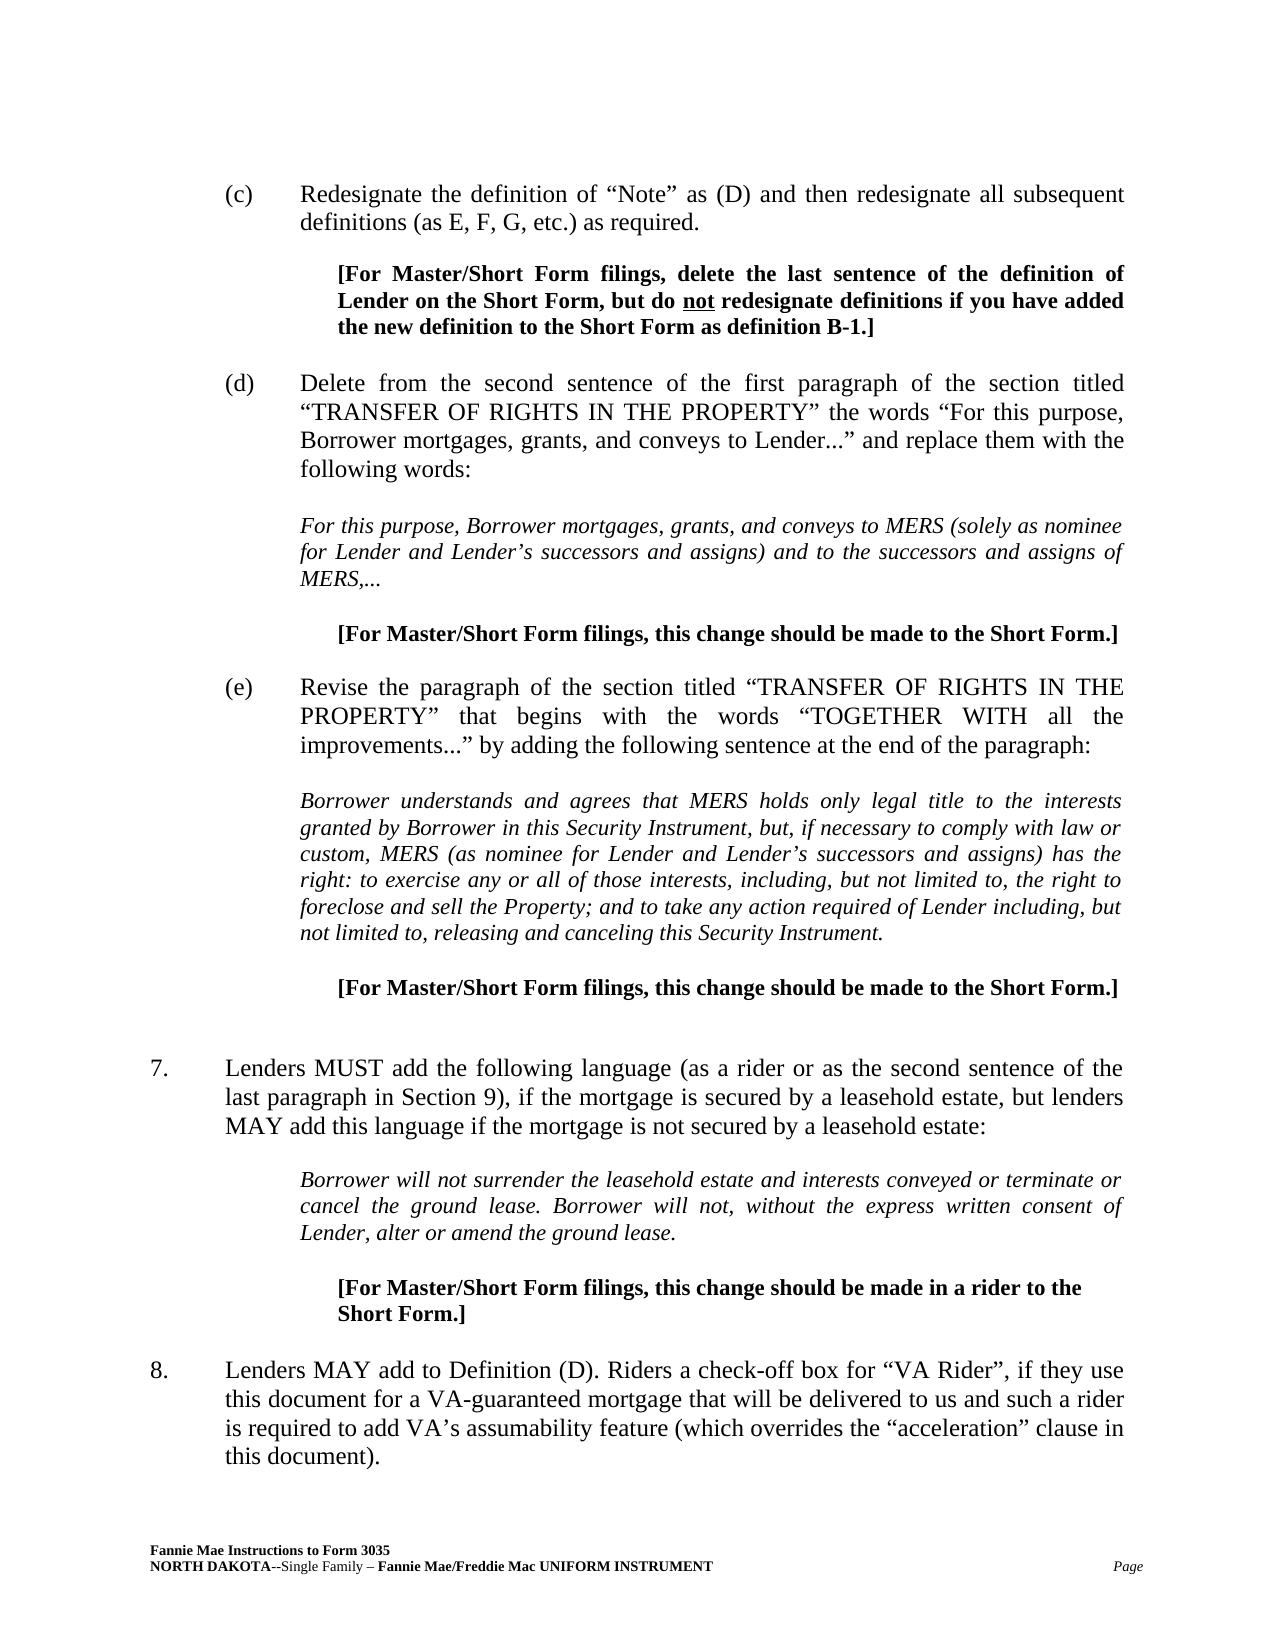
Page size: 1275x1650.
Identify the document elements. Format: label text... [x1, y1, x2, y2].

text Borrower understands and agrees that MERS holds only legal title to the interests granted by Borrower in this Security Instrument, but, if necessary to comply with law or custom, MERS (as nominee for Lender and Lender’s successors and assigns) has the right: to exercise any or all of those interests, including, but not limited to, the right to foreclose and sell the Property; and to take any action required of Lender including, but not limited to, releasing and canceling this Security Instrument. [300, 787, 1125, 946]
text (e) Revise the paragraph of the section titled “TRANSFER OF RIGHTS IN THE PROPERTY” that begins with the words “TOGETHER WITH all the improvements...” by adding the following sentence at the end of the paragraph: [225, 672, 1125, 759]
text [For Master/Short Form filings, delete the last sentence of the definition of Lender on the Short Form, but do not redesignate definitions if you have added the new definition to the Short Form as definition B-1.] [337, 260, 1125, 339]
text Borrower will not surrender the leasehold estate and interests conveyed or terminate or cancel the ground lease. Borrower will not, without the express written consent of Lender, alter or amend the ground lease. [300, 1166, 1125, 1245]
text 8. Lenders add to Definition (D). Riders a check-off box for “VA Rider”, if they use this document for a VA-guaranteed mortgage that will be delivered to us and such a rider is required to add VA’s assumability feature (which overrides the “acceleration” clause in this document). [150, 1355, 1125, 1470]
text 7. Lenders MUST add the following language (as a rider or as the second sentence of the last paragraph in Section 9), if the mortgage is secured by a leasehold estate, but lenders add this language if the mortgage is not secured by a leasehold estate: [150, 1053, 1125, 1139]
text For this purpose, Borrower mortgages, grants, and conveys to MERS (solely as nominee for Lender and Lender’s successors and assigns) and to the successors and assigns of MERS,... [300, 512, 1125, 591]
text [For Master/Short Form filings, this change should be made in a rider to the Short Form.] [337, 1274, 1125, 1326]
text (d) Delete from the second sentence of the first paragraph of the section titled “TRANSFER OF RIGHTS IN THE PROPERTY” the words “For this purpose, Borrower mortgages, grants, and conveys to Lender...” and replace them with the following words: [225, 368, 1125, 483]
text (c) Redesignate the definition of “Note” as (D) and then redesignate all subsequent definitions (as E, F, G, etc.) as required. [225, 179, 1125, 236]
text [For Master/Short Form filings, this change should be made to the Short Form.] [337, 620, 1125, 646]
text [For Master/Short Form filings, this change should be made to the Short Form.] [300, 974, 1125, 1001]
